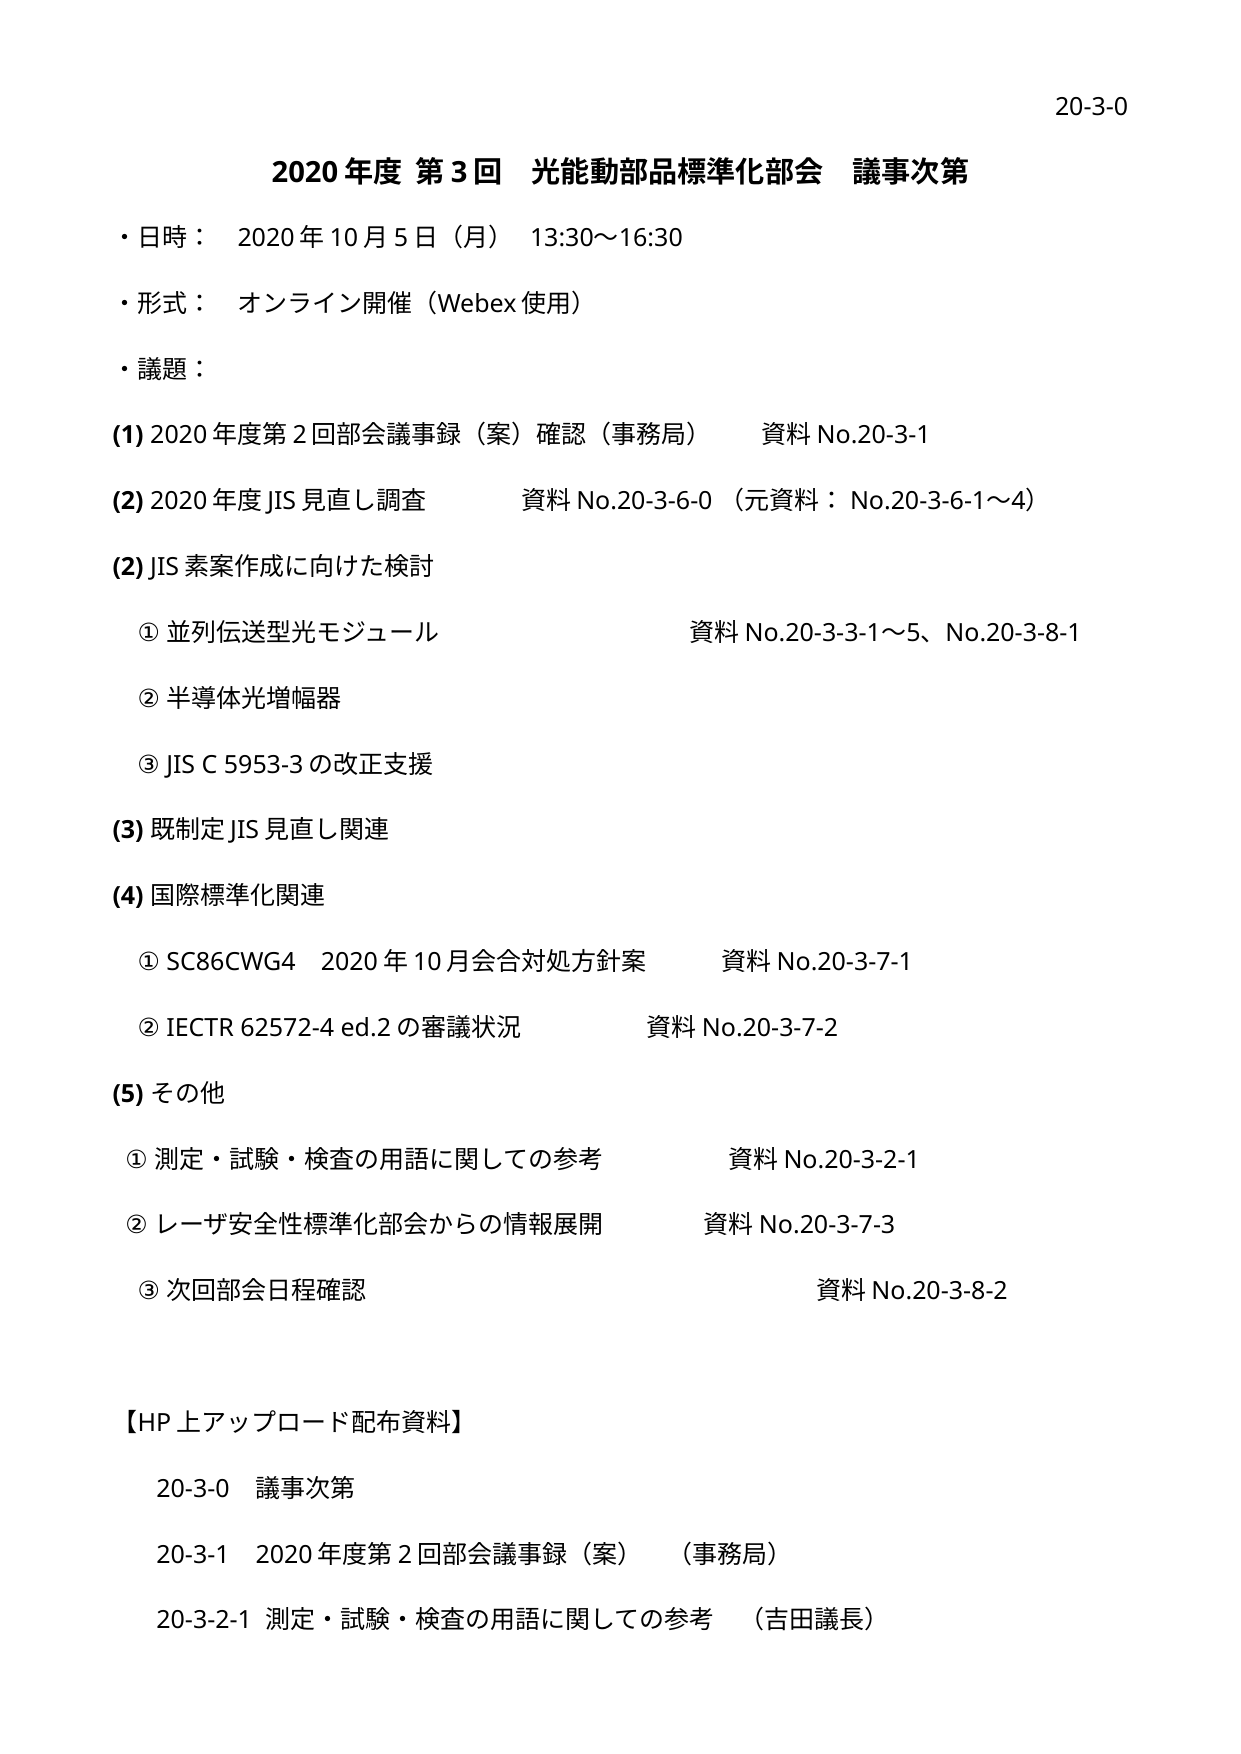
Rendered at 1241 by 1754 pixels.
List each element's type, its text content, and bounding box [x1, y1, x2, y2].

text ② IECTR 62572-4 ed.2の審議状況 資料No.20-3-7-2 [112, 993, 1128, 1058]
text ③ JIS C 5953-3の改正支援 [137, 729, 1128, 795]
text (2) 2020年度JIS見直し調査 資料No.20-3-6-0 （元資料： No.20-3-6-1～4） [112, 466, 1128, 532]
text ① 並列伝送型光モジュール 資料No.20-3-3-1～5、No.20-3-8-1 [112, 598, 1128, 663]
text ・議題： [112, 334, 1128, 400]
text (4) 国際標準化関連 [112, 861, 1128, 927]
text (3) 既制定JIS見直し関連 [112, 795, 1128, 861]
text 20-3-1 2020年度第2回部会議事録（案） （事務局） [156, 1519, 1128, 1585]
text ② 半導体光増幅器 [112, 663, 1128, 729]
text ① 測定・試験・検査の用語に関しての参考 資料No.20-3-2-1 [112, 1124, 1128, 1190]
text ・日時： 2020年10月 5日（月） 13:30～16:30 [112, 203, 1128, 268]
text (1) 2020年度第2回部会議事録（案）確認（事務局） 資料No.20-3-1 [112, 400, 1128, 466]
text 【HP上アップロード配布資料】 [112, 1388, 1128, 1453]
text ① SC86CWG4 2020年10月会合対処方針案 資料No.20-3-7-1 [112, 927, 1128, 993]
text 20-3-2-1 測定・試験・検査の用語に関しての参考 （吉田議長） [156, 1585, 1128, 1651]
text (2) JIS素案作成に向けた検討 [112, 532, 1128, 598]
text ③ 次回部会日程確認 資料No.20-3-8-2 [112, 1256, 1128, 1322]
text ・形式： オンライン開催（Webex使用） [112, 268, 1128, 334]
text 2020年度 第3回 光能動部品標準化部会 議事次第 [112, 137, 1128, 203]
text ② レーザ安全性標準化部会からの情報展開 資料No.20-3-7-3 [112, 1190, 1128, 1256]
text (5) その他 [112, 1058, 1128, 1124]
text 20-3-0 議事次第 [156, 1453, 1128, 1519]
